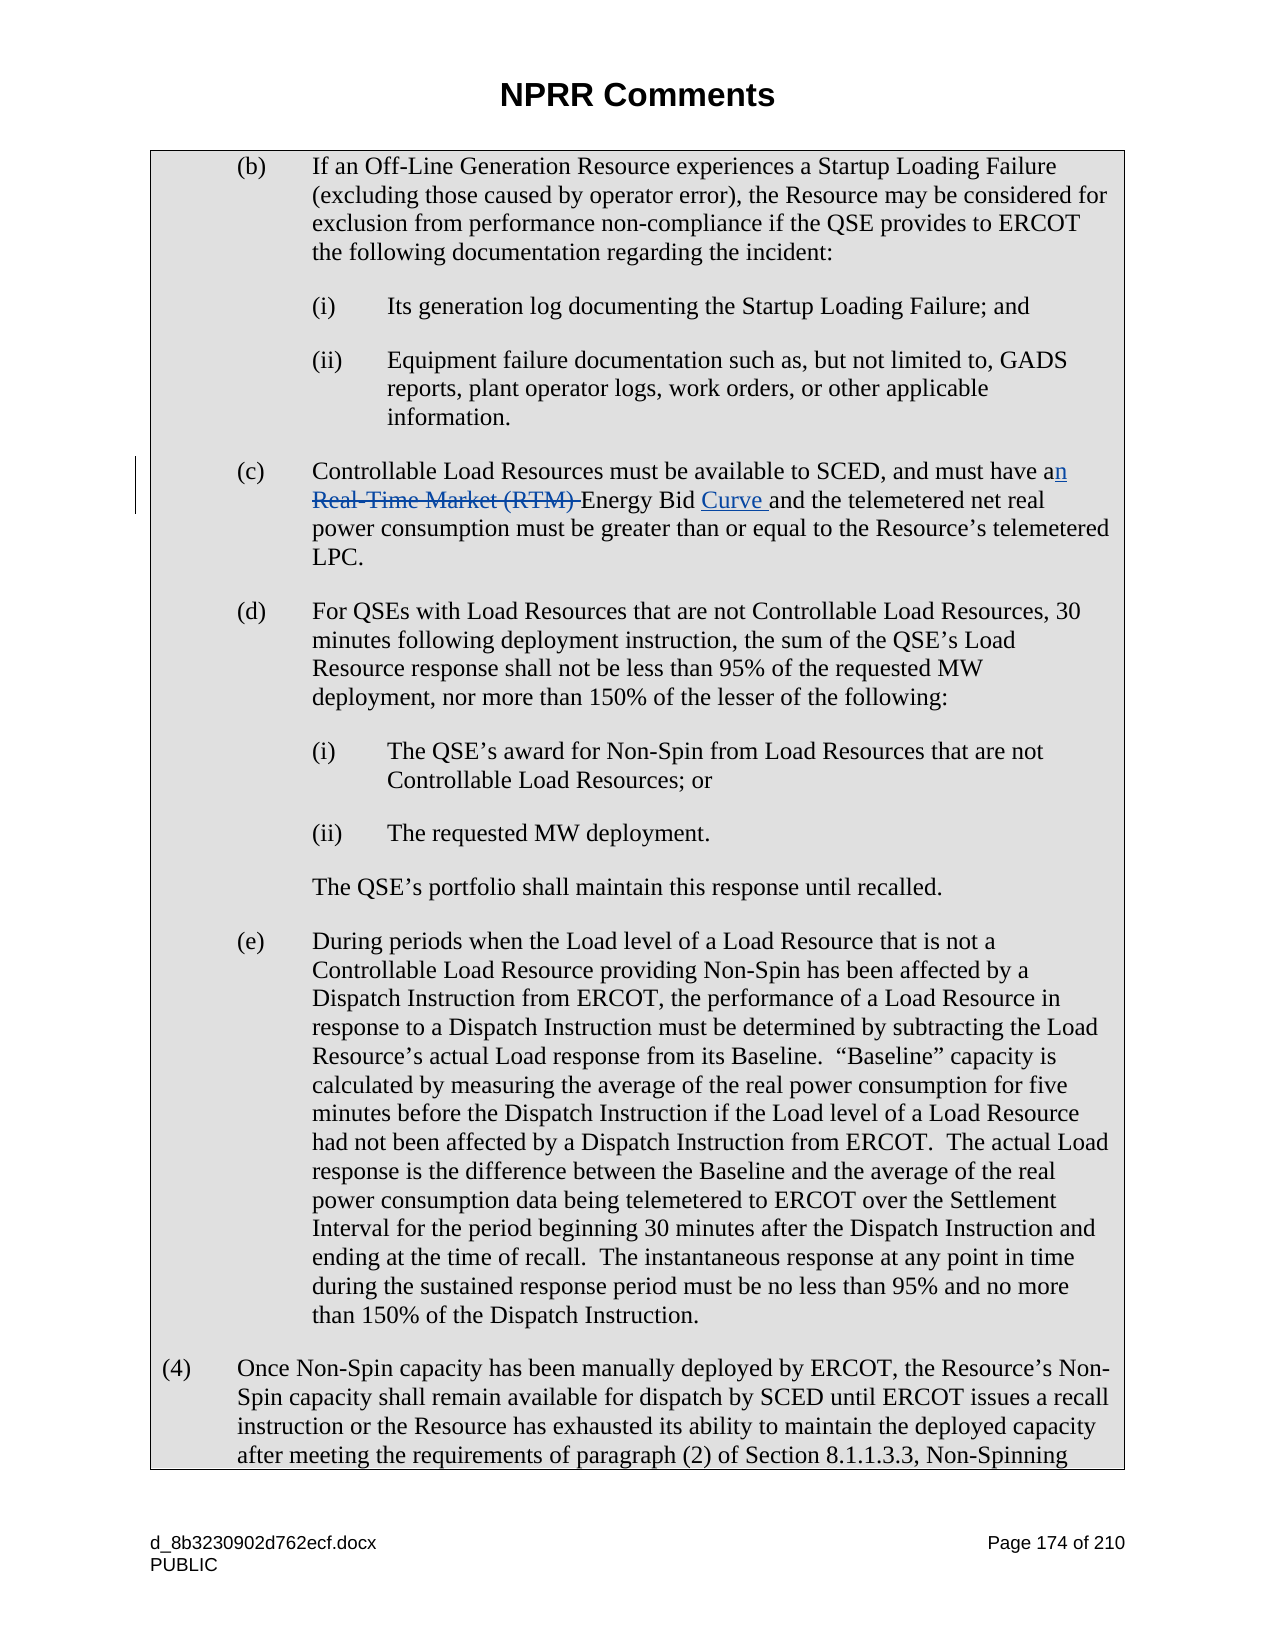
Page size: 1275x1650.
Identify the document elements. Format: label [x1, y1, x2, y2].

table_header [151, 151, 1124, 1468]
